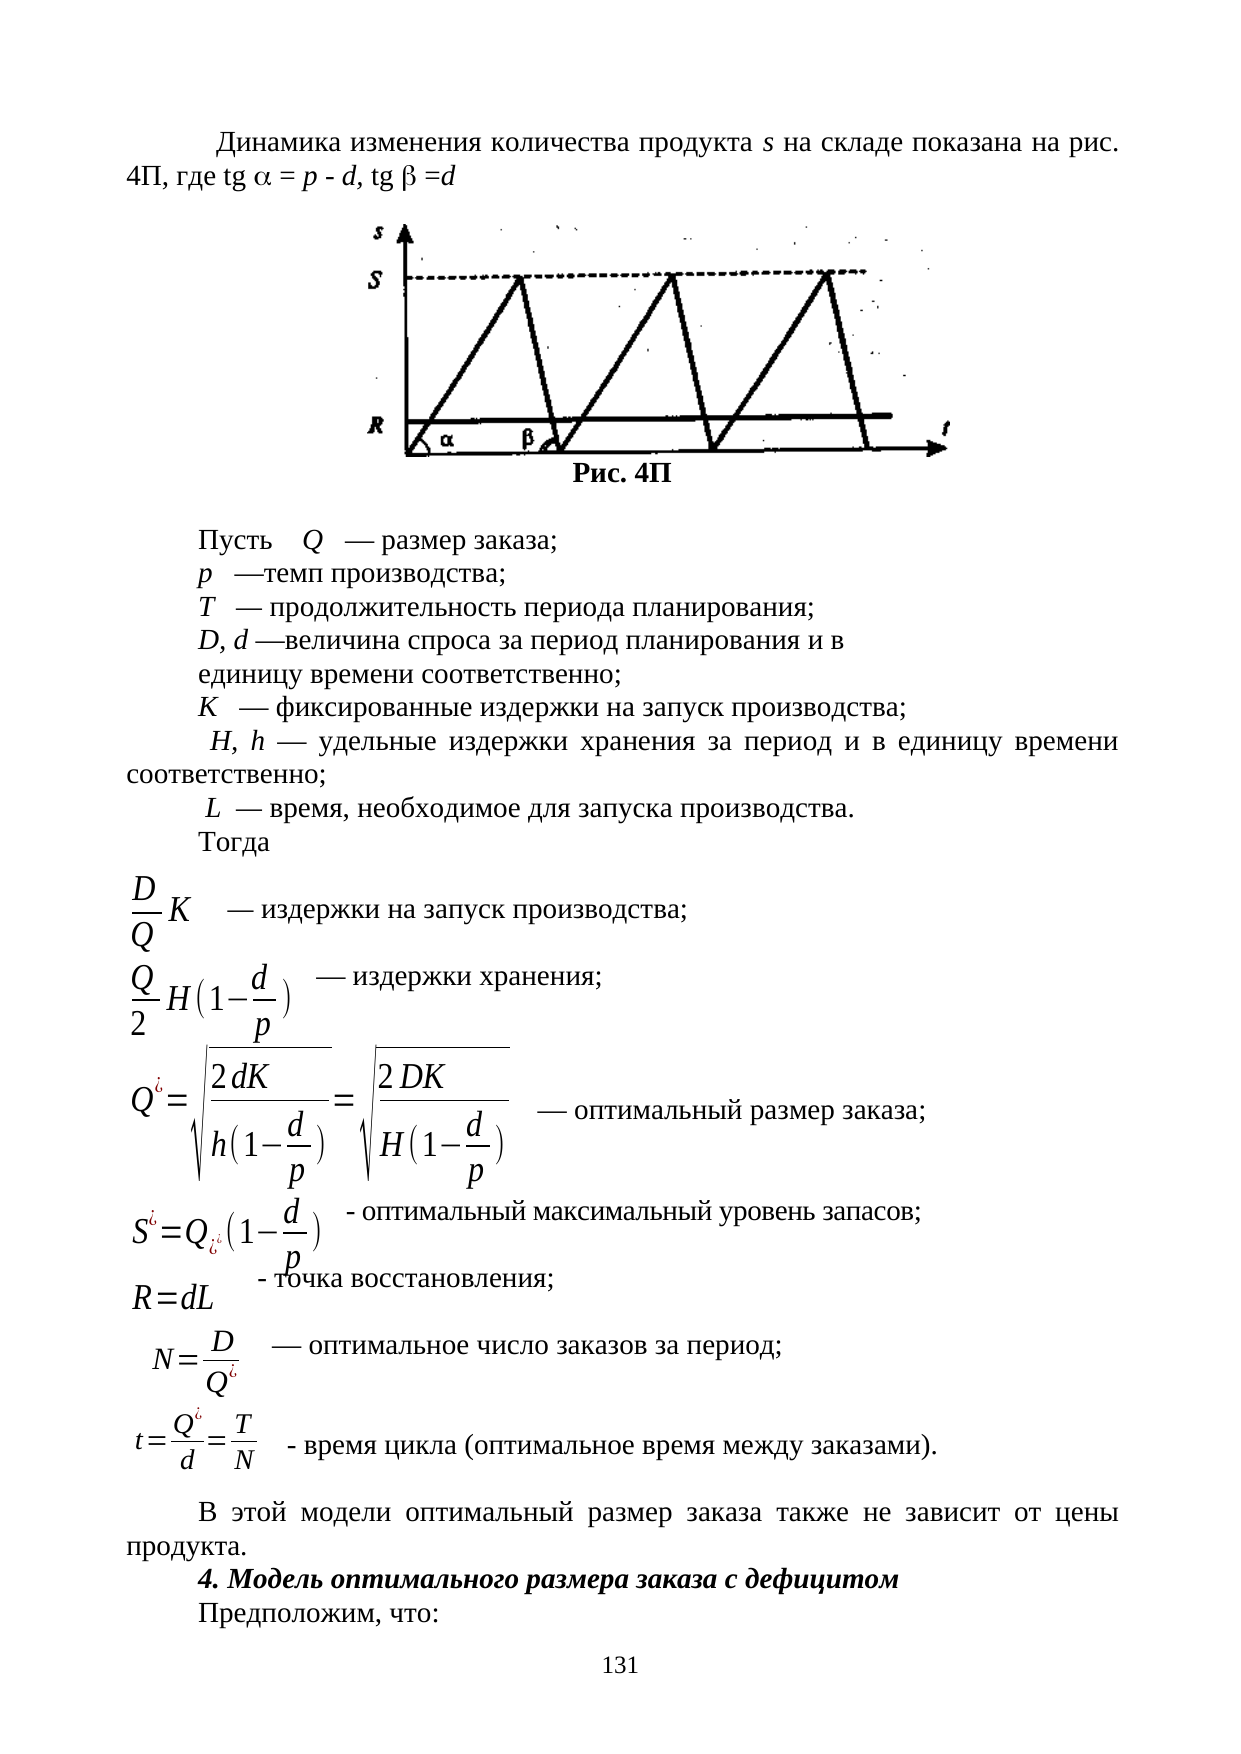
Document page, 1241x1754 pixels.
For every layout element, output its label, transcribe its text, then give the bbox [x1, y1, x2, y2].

text Т — продолжительность периода планирования; [126, 589, 1120, 622]
text — оптимальное число заказов за период; [126, 1327, 1120, 1360]
picture [367, 224, 950, 457]
text — издержки хранения; [126, 958, 1120, 991]
text H, h — удельные издержки хранения за период и в единицу времени соответственно; [126, 723, 1120, 790]
text Пусть Q — размер заказа; [126, 522, 1120, 555]
text Предположим, что: [126, 1595, 1120, 1629]
text р —темп производства; [126, 555, 1120, 589]
text - время цикла (оптимальное время между заказами). [126, 1427, 1120, 1461]
text - точка восстановления; [126, 1260, 1120, 1293]
text D, d —величина спроса за период планирования и в [126, 622, 1120, 656]
text 4. Модель оптимального размера заказа с дефицитом [126, 1562, 1120, 1595]
text К — фиксированные издержки на запуск производства; [126, 689, 1120, 723]
text Тогда [126, 824, 1120, 857]
text единицу времени соответственно; [126, 656, 1120, 689]
text В этой модели оптимальный размер заказа также не зависит от цены продукта. [126, 1494, 1120, 1562]
text - оптимальный максимальный уровень запасов; [126, 1193, 1120, 1226]
text Рис. 4П [124, 455, 1120, 488]
text Динамика изменения количества продукта s на складе показана на рис. 4П, где tg = р - d, tg =d [126, 124, 1120, 191]
text L — время, необходимое для запуска производства. [126, 790, 1120, 824]
text — оптимальный размер заказа; [126, 1092, 1120, 1126]
text — издержки на запуск производства; [126, 891, 1120, 924]
